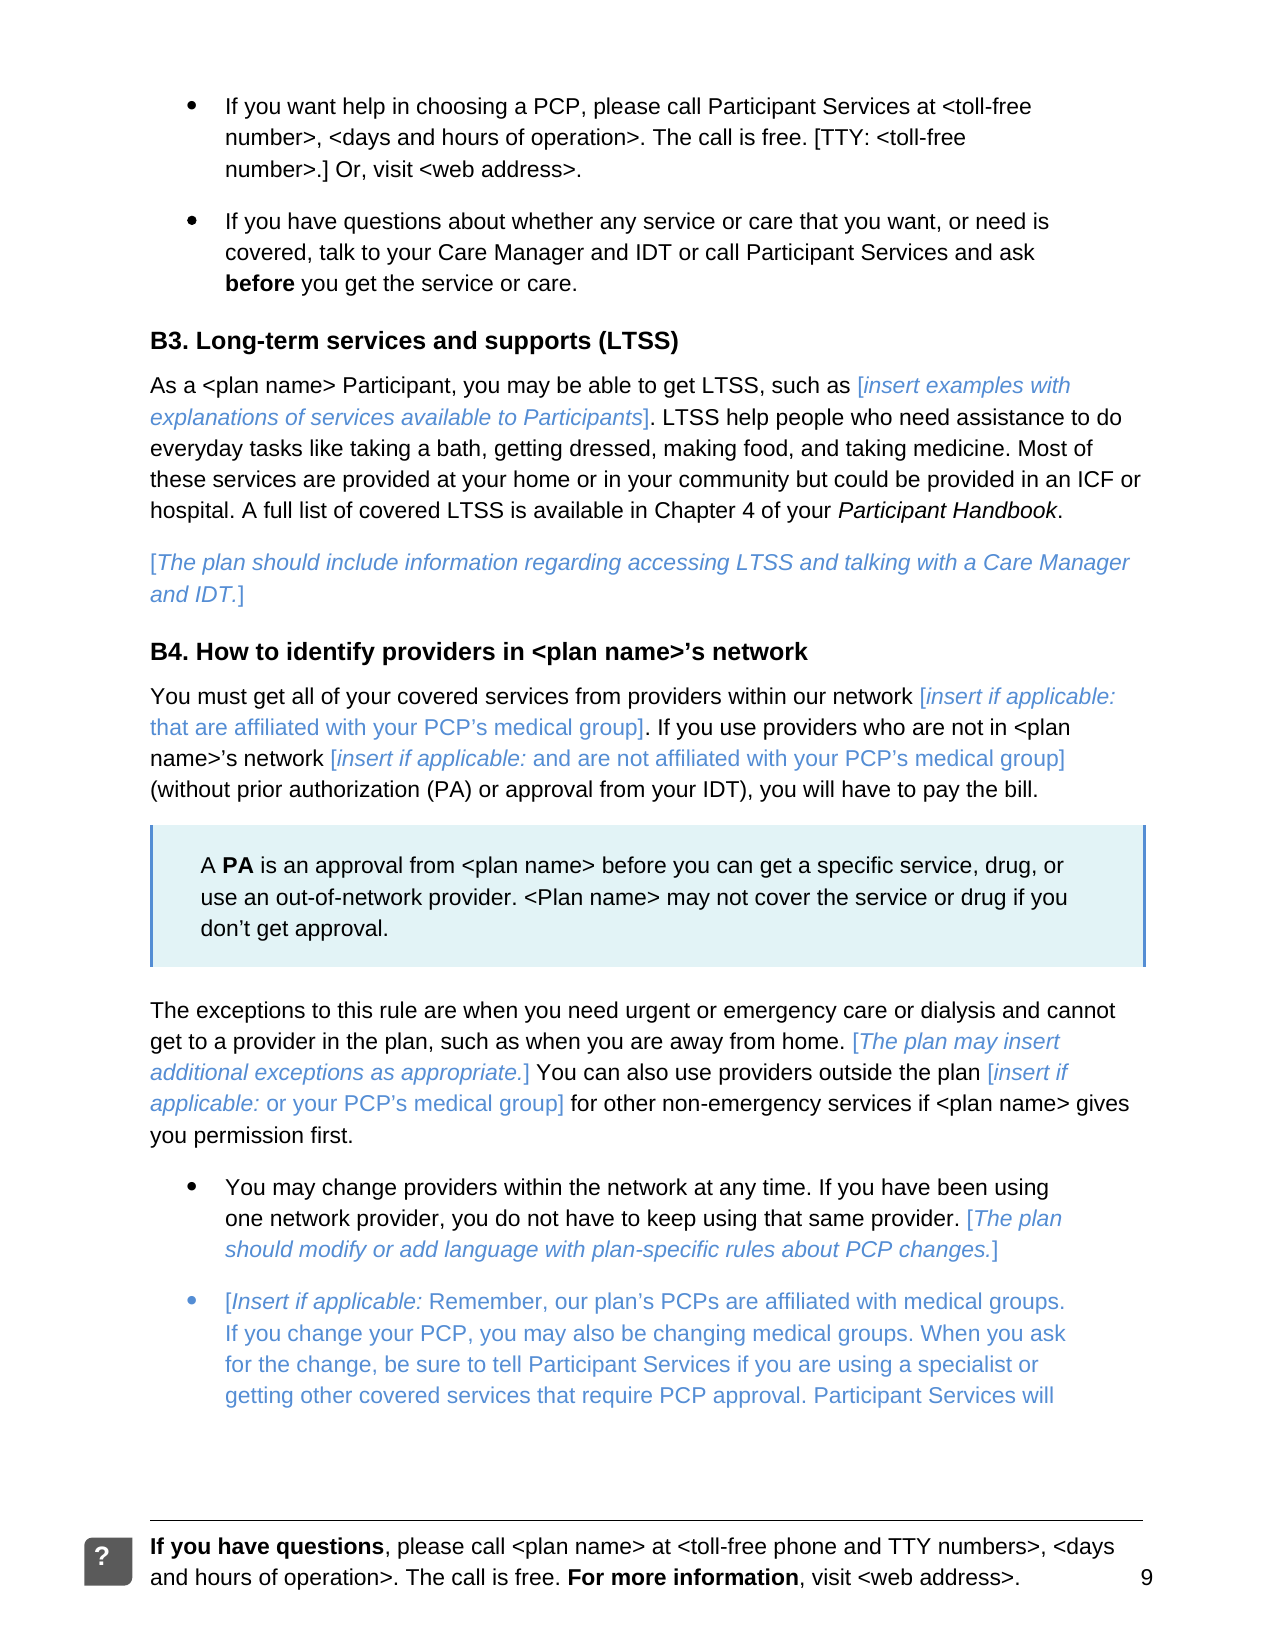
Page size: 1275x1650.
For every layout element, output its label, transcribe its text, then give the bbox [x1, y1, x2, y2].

list You may change providers within the network at any time. If you have been using one network provider, you do not have to keep using that same provider. [The plan should modify or add language with plan-specific rules about PCP changes.] [187, 1170, 1068, 1264]
list If you have questions about whether any service or care that you want, or need is covered, talk to your Care Manager and IDT or call Participant Services and ask before you get the service or care. [187, 204, 1068, 298]
list If you want help in choosing a PCP, please call Participant Services at <toll-free number>, <days and hours of operation>. The call is free. [TTY: <toll-free number>.] Or, visit <web address>. [187, 89, 1068, 183]
text The exceptions to this rule are when you need urgent or emergency care or dialysis and cannot get to a provider in the plan, such as when you are away from home. [The plan may insert additional exceptions as appropriate.] You can also use providers outside the plan [insert if applicable: or your PCP’s medical group] for other non-emergency services if <plan name> gives you permission first. [150, 993, 1143, 1149]
table_header A PA is an approval from <plan name> before you can get a specific service, drug, or use an out-of-network provider. <Plan name> may not cover the service or drug if you don’t get approval. [153, 828, 1143, 963]
text You must get all of your covered services from providers within our network [insert if applicable: that are affiliated with your PCP’s medical group]. If you use providers who are not in <plan name>’s network [insert if applicable: and are not affiliated with your PCP’s medical group] (without prior authorization (PA) or approval from your IDT), you will have to pay the bill. [150, 679, 1143, 804]
subtitle B3. Long-term services and supports (LTSS) [150, 323, 1068, 356]
text As a <plan name> Participant, you may be able to get LTSS, such as [insert examples with explanations of services available to Participants]. LTSS help people who need assistance to do everyday tasks like taking a bath, getting dressed, making food, and taking medicine. Most of these services are provided at your home or in your community but could be provided in an ICF or hospital. A full list of covered LTSS is available in Chapter 4 of your Participant Handbook. [150, 369, 1143, 525]
text [The plan should include information regarding accessing LTSS and talking with a Care Manager and IDT.] [150, 546, 1143, 608]
subtitle B4. How to identify providers in <plan name>’s network [150, 633, 1068, 667]
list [187, 1285, 1068, 1410]
